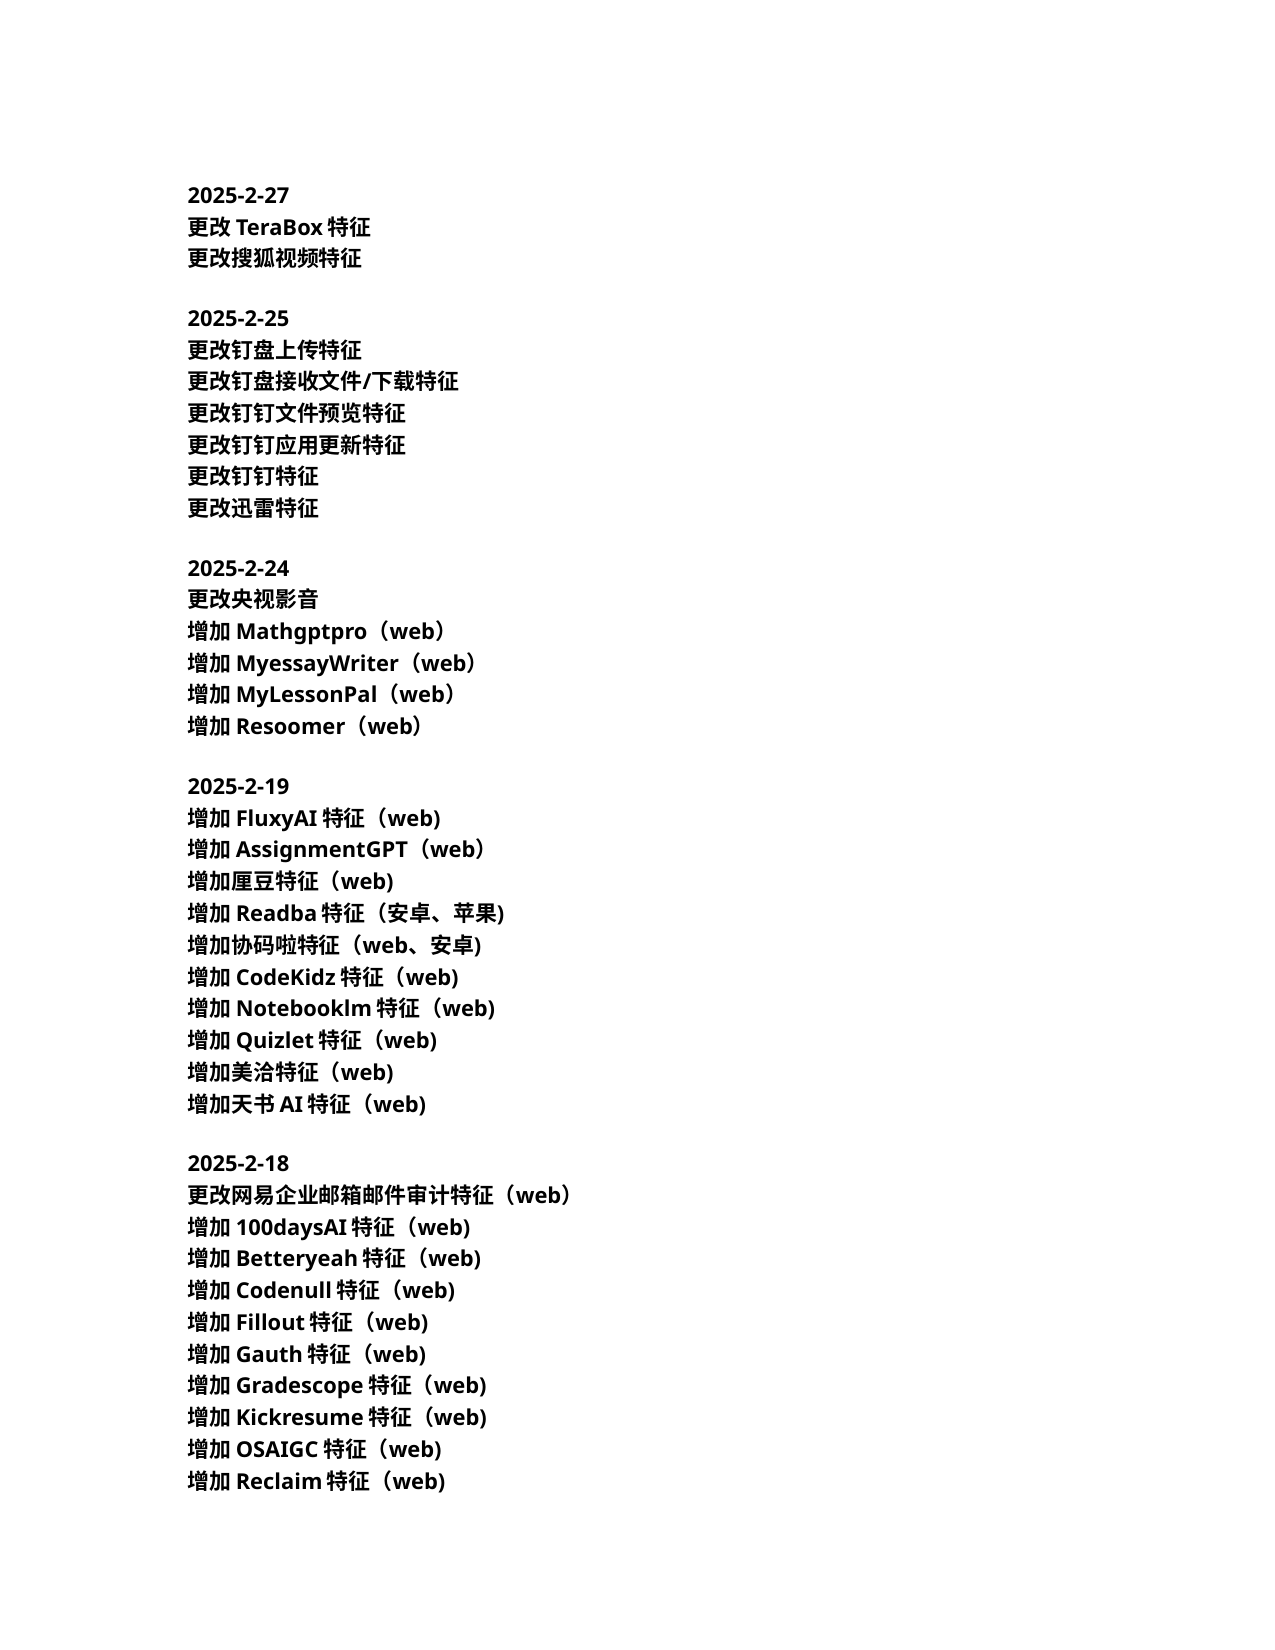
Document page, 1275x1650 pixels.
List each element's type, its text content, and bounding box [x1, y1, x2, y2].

text 增加Betteryeah特征（web) [187, 1241, 1087, 1273]
text 增加MyLessonPal（web） [187, 677, 1087, 709]
text 更改搜狐视频特征 [187, 241, 1087, 273]
text 更改央视影音 [187, 582, 1087, 614]
text 增加Mathgptpro（web） [187, 614, 1087, 646]
text 增加厘豆特征（web) [187, 864, 1087, 896]
text 更改钉盘上传特征 [187, 333, 1087, 364]
text 增加MyessayWriter（web） [187, 646, 1087, 677]
text 增加CodeKidz特征（web) [187, 959, 1087, 991]
text 增加Quizlet特征（web) [187, 1023, 1087, 1055]
text 更改迅雷特征 [187, 491, 1087, 523]
text 增加Kickresume特征（web) [187, 1400, 1087, 1432]
text 更改钉盘接收文件/下载特征 [187, 364, 1087, 396]
text 增加FluxyAI特征（web) [187, 801, 1087, 832]
text 增加Codenull特征（web) [187, 1273, 1087, 1305]
text 2025-2-19 [187, 771, 1087, 801]
text 增加Gauth特征（web) [187, 1337, 1087, 1368]
text 2025-2-18 [187, 1148, 1087, 1178]
text 2025-2-27 [187, 180, 1087, 209]
text 更改TeraBox特征 [187, 209, 1087, 241]
text 增加Gradescope特征（web) [187, 1368, 1087, 1400]
text 增加100daysAI特征（web) [187, 1210, 1087, 1241]
text 2025-2-24 [187, 552, 1087, 582]
text 更改钉钉应用更新特征 [187, 428, 1087, 459]
text 增加Reclaim特征（web) [187, 1464, 1087, 1496]
text 增加协码啦特征（web、安卓) [187, 928, 1087, 959]
text 增加Readba特征（安卓、苹果) [187, 896, 1087, 928]
text 增加天书AI特征（web) [187, 1087, 1087, 1118]
text 2025-2-25 [187, 303, 1087, 333]
text 更改钉钉特征 [187, 459, 1087, 491]
text 增加美洽特征（web) [187, 1055, 1087, 1087]
text 增加Fillout特征（web) [187, 1305, 1087, 1337]
text 增加AssignmentGPT（web） [187, 832, 1087, 864]
text 增加OSAIGC特征（web) [187, 1432, 1087, 1464]
text 更改网易企业邮箱邮件审计特征（web） [187, 1178, 1087, 1210]
text 更改钉钉文件预览特征 [187, 396, 1087, 428]
text 增加Resoomer（web） [187, 709, 1087, 741]
text 增加Notebooklm特征（web) [187, 991, 1087, 1023]
